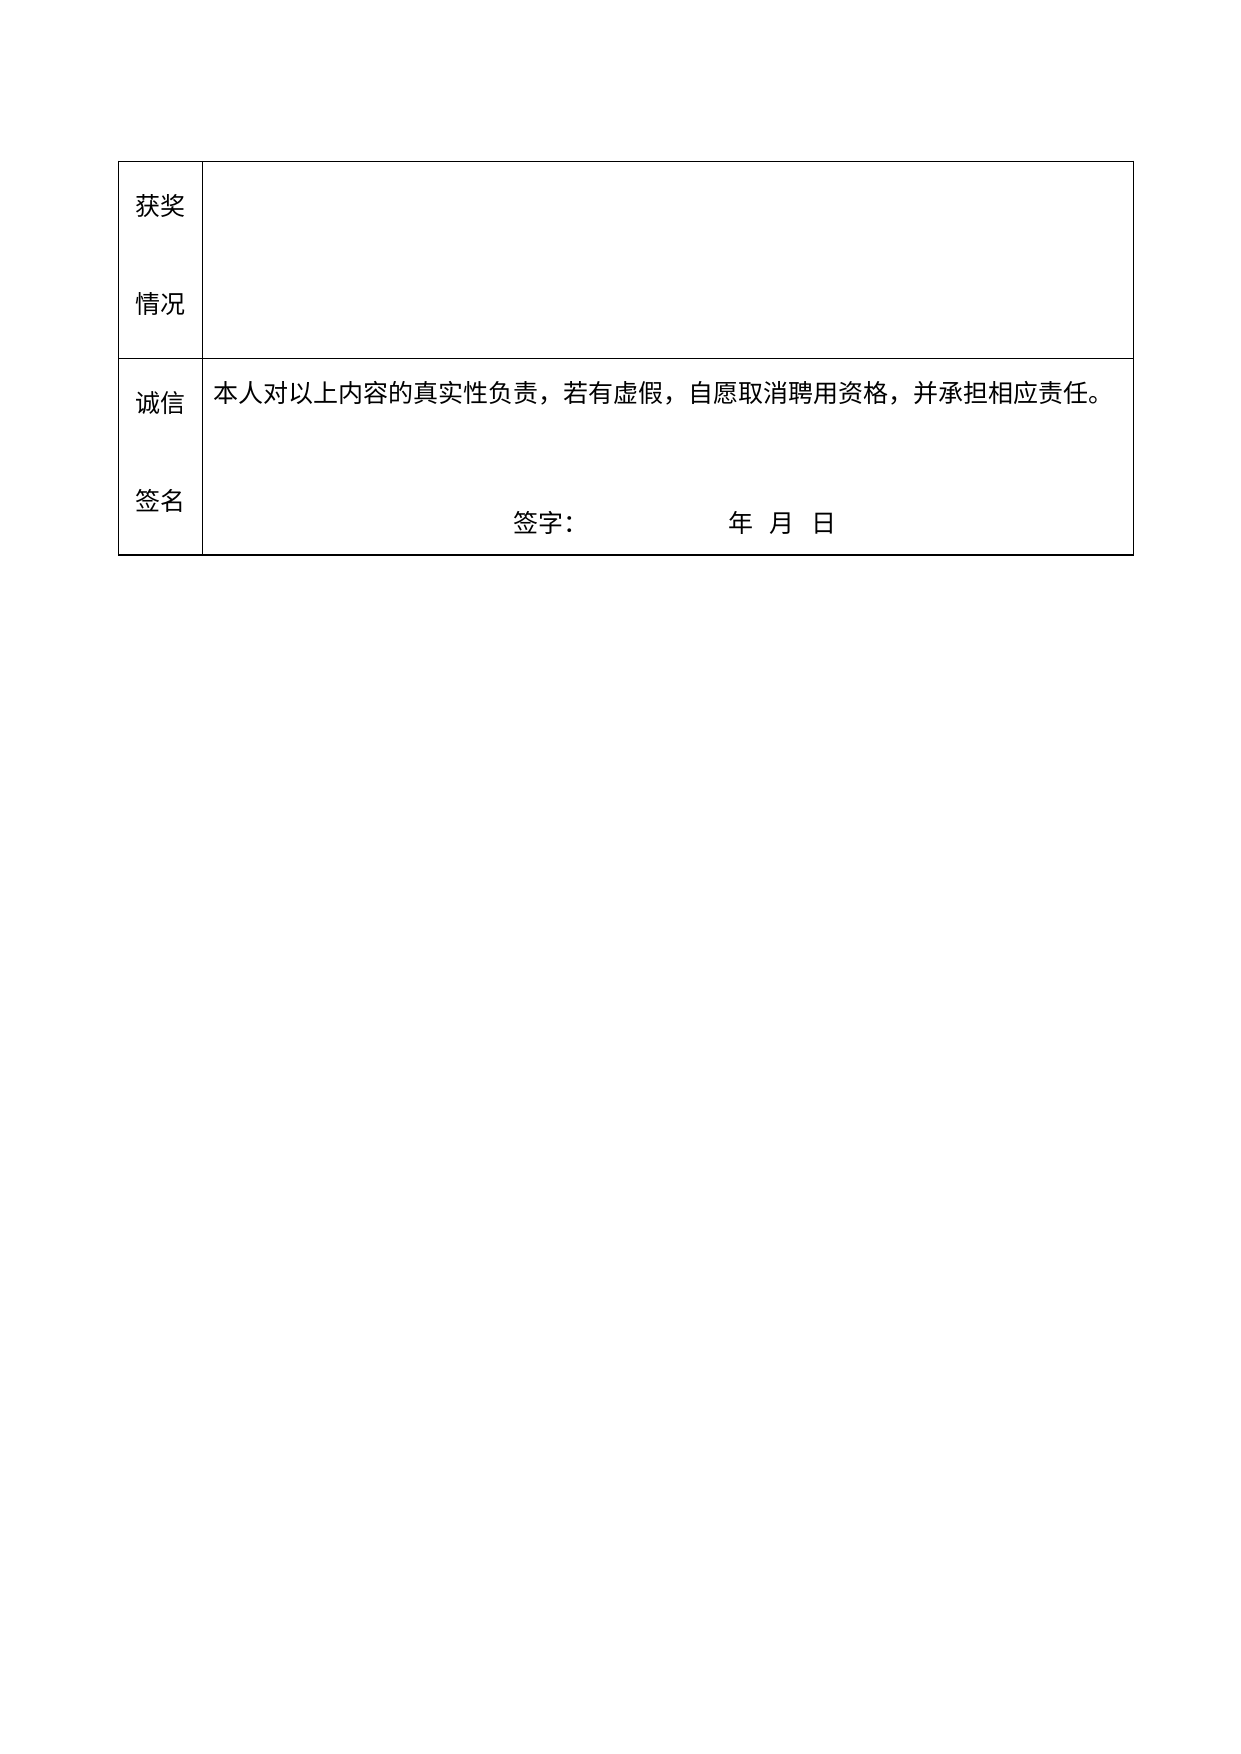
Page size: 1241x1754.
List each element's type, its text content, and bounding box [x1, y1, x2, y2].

table_cell 本人对以上内容的真实性负责，若有虚假，自愿取消聘用资格，并承担相应责任。 签字： 年 月 日 [203, 359, 1133, 554]
table_cell 诚信签名 [119, 359, 202, 554]
table_cell [203, 162, 1133, 358]
table_cell 获奖情况 [119, 162, 202, 358]
